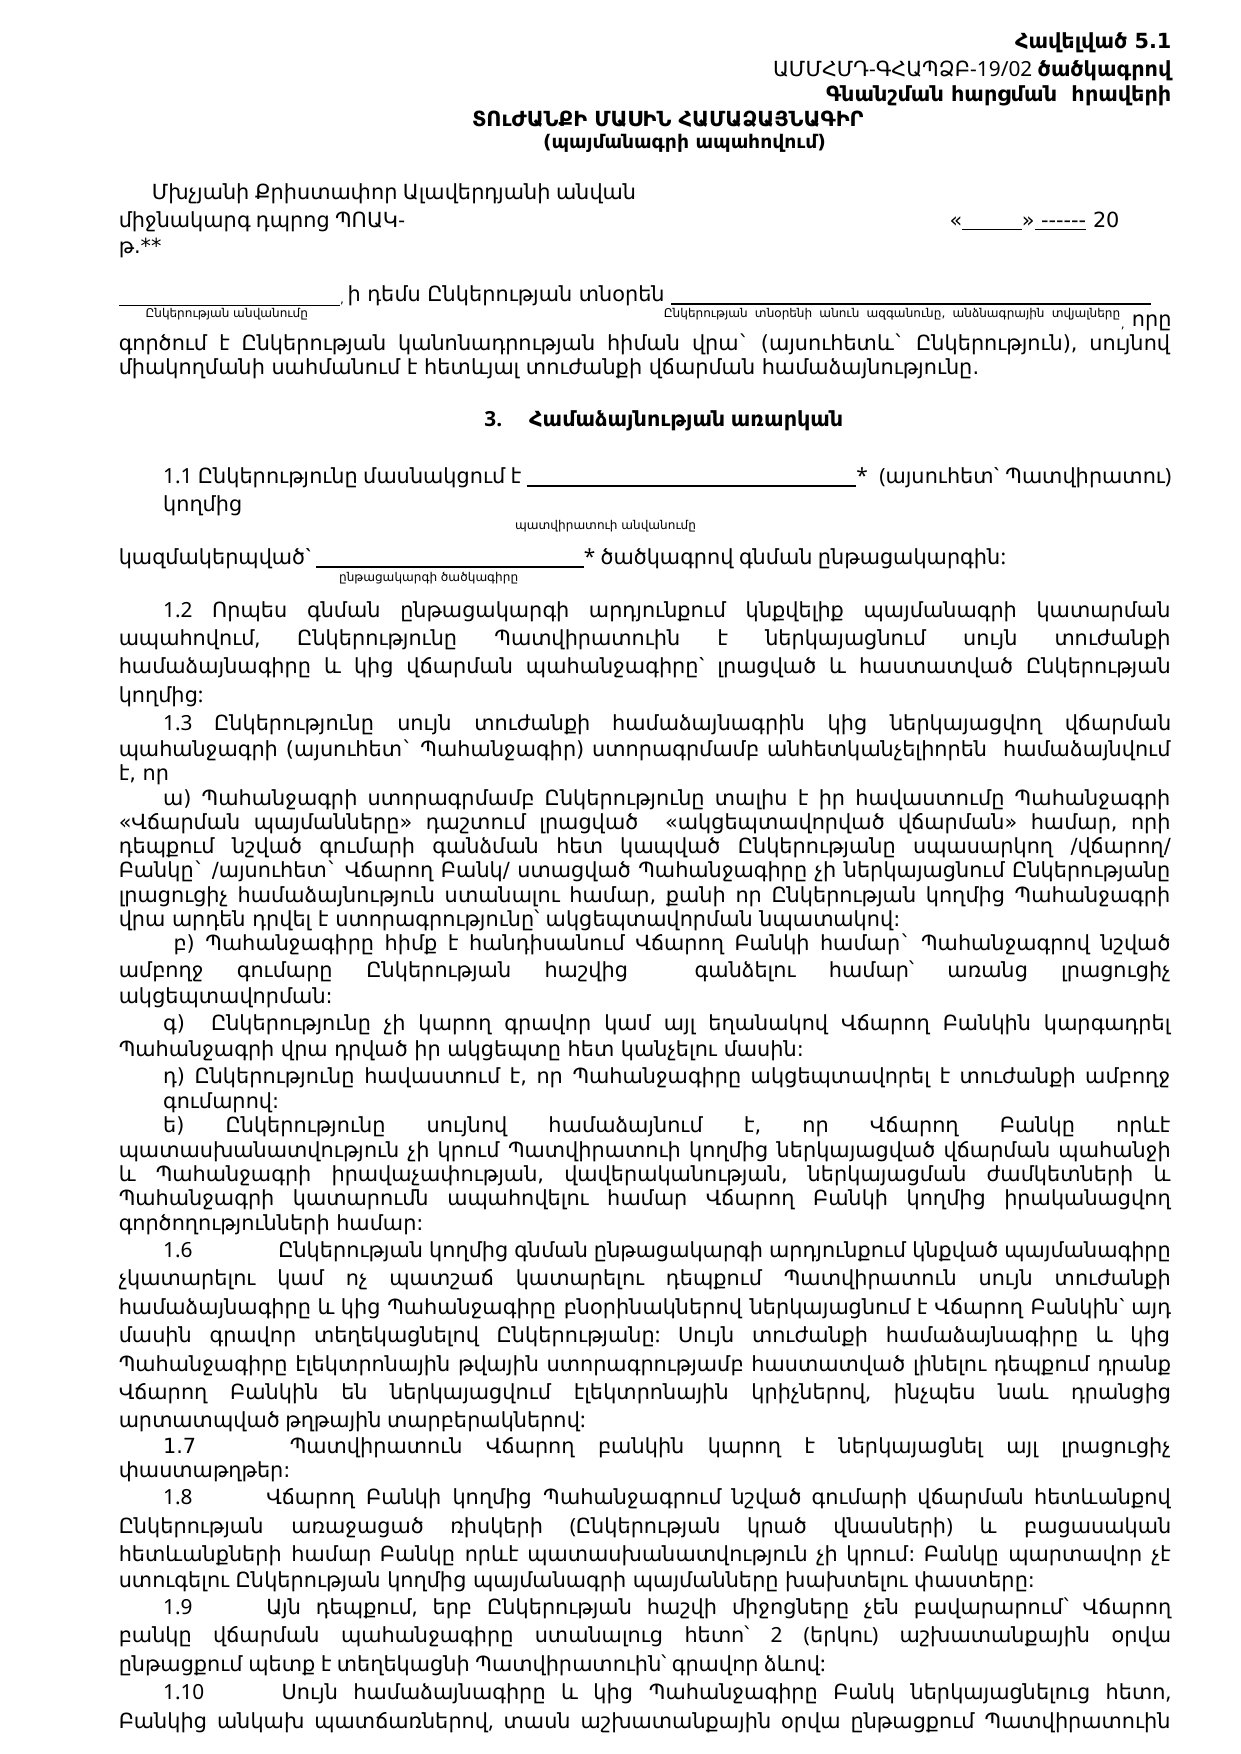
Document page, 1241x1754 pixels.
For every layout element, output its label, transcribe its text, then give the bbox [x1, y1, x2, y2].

text 1.1 Ընկերությունը մասնակցում է * (այսուհետ` Պատվիրատու) կողմից [163, 461, 1171, 518]
list Համաձայնության առարկան [156, 404, 1171, 432]
text ՏՈւԺԱՆՔԻ ՄԱՍԻՆ ՀԱՄԱՁԱՅՆԱԳԻՐ [118, 107, 1171, 131]
list Վճարող Բանկի կողմից Պահանջագրում նշված գումարի վճարման հետևանքով Ընկերության առաջացած ռիսկերի (Ընկերության կրած վնասների) և բացասական հետևանքների համար Բանկը որևէ պատասխանատվություն չի կրում: Բանկը պարտավոր չէ ստուգելու Ընկերության կողմից պայմանագրի պայմանները խախտելու փաստերը: [118, 1482, 1171, 1592]
text պատվիրատուի անվանումը [163, 518, 1171, 542]
text 1.2 Որպես գնման ընթացակարգի արդյունքում կնքվելիք պայմանագրի կատարման ապահովում, Ընկերությունը Պատվիրատուին է ներկայացնում սույն տուժանքի համաձայնագիրը և կից վճարման պահանջագիրը` լրացված և հաստատված Ընկերության կողմից: [118, 595, 1171, 708]
text 1.3 Ընկերությունը սույն տուժանքի համաձայնագրին կից ներկայացվող վճարման պահանջագրի (այսուհետ` Պահանջագիր) ստորագրմամբ անհետկանչելիորեն համաձայնվում է, որ [118, 708, 1171, 786]
text Հավելված 5.1 [118, 29, 1171, 54]
text ընթացակարգի ծածկագիրը [163, 571, 1171, 595]
text Մխչյանի Քրիստափոր Ալավերդյանի անվան [118, 177, 1171, 205]
text ե) Ընկերությունը սույնով համաձայնում է, որ Վճարող Բանկը որևէ պատասխանատվություն չի կրում Պատվիրատուի կողմից ներկայացված վճարման պահանջի և Պահանջագրի իրավաչափության, վավերականության, ներկայացման ժամկետների և Պահանջագրի կատարումն ապահովելու համար Վճարող Բանկի կողմից իրականացվող գործողությունների համար: [118, 1113, 1171, 1235]
text ԱՄՄՀՄԴ-ԳՀԱՊՁԲ-19/02 ծածկագրով [118, 54, 1171, 82]
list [118, 1677, 1171, 1734]
text բ) Պահանջագիրը հիմք է հանդիսանում Վճարող Բանկի համար` Պահանջագրով նշված ամբողջ գումարը Ընկերության հաշվից գանձելու համար՝ առանց լրացուցիչ ակցեպտավորման: [118, 931, 1171, 1008]
text , ի դեմս Ընկերության տնօրեն [118, 282, 1171, 307]
text Ընկերության անվանումը Ընկերության տնօրենի անուն ազգանունը, անձնագրային տվյալները, որը գործում է Ընկերության կանոնադրության հիման վրա` (այսուհետև` Ընկերություն), սույնով միակողմանի սահմանում է հետևյալ տուժանքի վճարման համաձայնությունը. [118, 307, 1171, 379]
list Պատվիրատուն Վճարող բանկին կարող է ներկայացնել այլ լրացուցիչ փաստաթղթեր: [118, 1434, 1171, 1482]
text գ) Ընկերությունը չի կարող գրավոր կամ այլ եղանակով Վճարող Բանկին կարգադրել Պահանջագրի վրա դրված իր ակցեպտը հետ կանչելու մասին: [118, 1008, 1171, 1061]
text միջնակարգ դպրոց ՊՈԱԿ- « » ------ 20 թ.** [118, 205, 1171, 258]
text կազմակերպված` * ծածկագրով գնման ընթացակարգին: [118, 542, 1171, 571]
text դ) Ընկերությունը հավաստում է, որ Պահանջագիրը ակցեպտավորել է տուժանքի ամբողջ գումարով: [163, 1061, 1171, 1113]
text (պայմանագրի ապահովում) [118, 131, 1171, 153]
list Ընկերության կողմից գնման ընթացակարգի արդյունքում կնքված պայմանագիրը չկատարելու կամ ոչ պատշաճ կատարելու դեպքում Պատվիրատուն սույն տուժանքի համաձայնագիրը և կից Պահանջագիրը բնօրինակներով ներկայացնում է Վճարող Բանկին` այդ մասին գրավոր տեղեկացնելով Ընկերությանը: Սույն տուժանքի համաձայնագիրը և կից Պահանջագիրը էլեկտրոնային թվային ստորագրությամբ հաստատված լինելու դեպքում դրանք Վճարող Բանկին են ներկայացվում էլեկտրոնային կրիչներով, ինչպես նաև դրանցից արտատպված թղթային տարբերակներով: [118, 1235, 1171, 1434]
text Գնանշման հարցման հրավերի [118, 82, 1171, 107]
list Այն դեպքում, երբ Ընկերության հաշվի միջոցները չեն բավարարում՝ Վճարող բանկը վճարման պահանջագիրը ստանալուց հետո՝ 2 (երկու) աշխատանքային օրվա ընթացքում պետք է տեղեկացնի Պատվիրատուին՝ գրավոր ձևով: [118, 1592, 1171, 1677]
text ա) Պահանջագրի ստորագրմամբ Ընկերությունը տալիս է իր հավաստումը Պահանջագրի «Վճարման պայմանները» դաշտում լրացված «ակցեպտավորված վճարման» համար, որի դեպքում նշված գումարի գանձման հետ կապված Ընկերությանը սպասարկող /վճարող/ Բանկը` /այսուհետ` Վճարող Բանկ/ ստացված Պահանջագիրը չի ներկայացնում Ընկերությանը լրացուցիչ համաձայնություն ստանալու համար, քանի որ Ընկերության կողմից Պահանջագրի վրա արդեն դրվել է ստորագրությունը՝ ակցեպտավորման նպատակով: [118, 786, 1171, 931]
